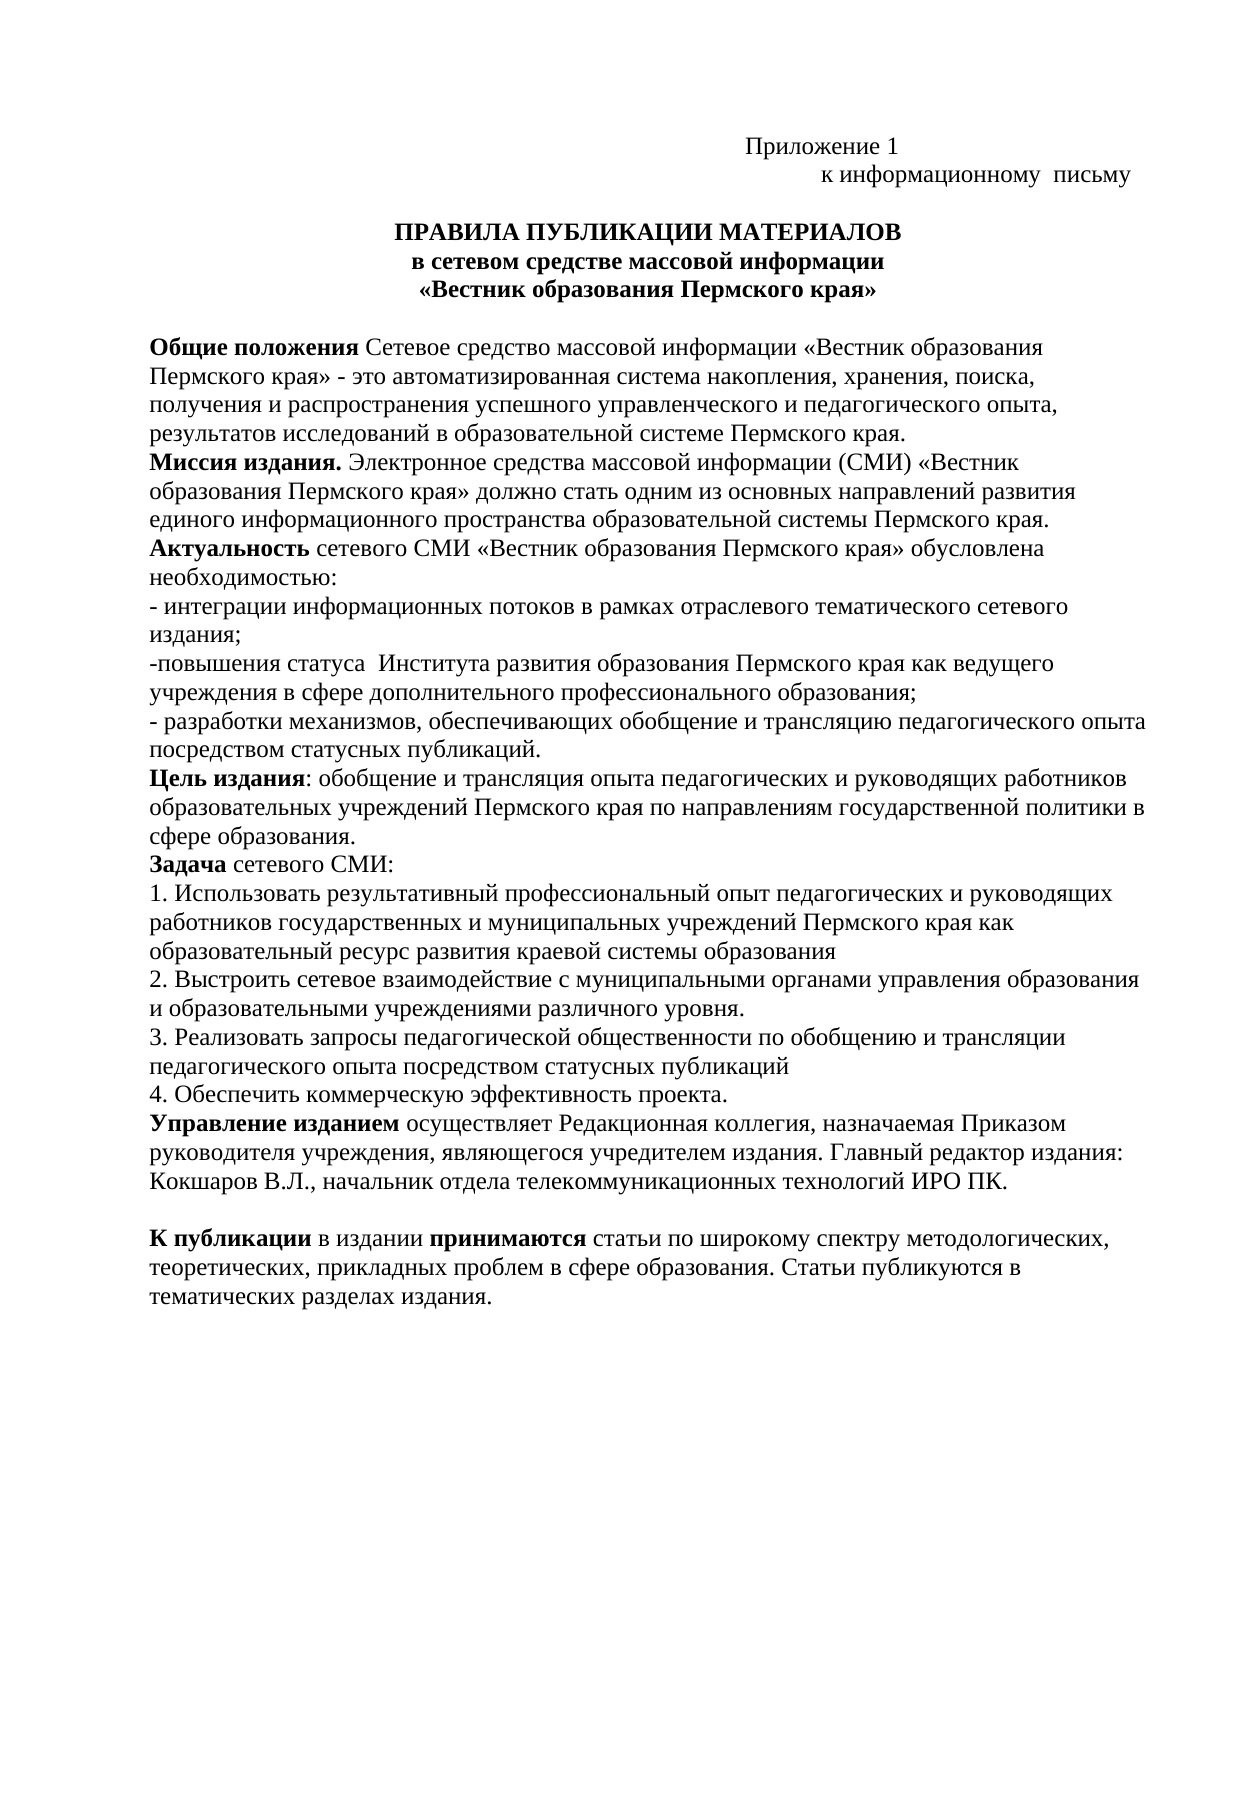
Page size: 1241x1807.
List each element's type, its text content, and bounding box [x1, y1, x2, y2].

text Задача сетевого СМИ: [149, 849, 1146, 878]
text Цель издания: обобщение и трансляция опыта педагогических и руководящих работников образовательных учреждений Пермского края по направлениям государственной политики в сфере образования. [149, 763, 1146, 849]
text «Вестник образования Пермского края» [149, 274, 1146, 303]
text Миссия издания. Электронное средства массовой информации (СМИ) «Вестник образования Пермского края» должно стать одним из основных направлений развития единого информационного пространства образовательной системы Пермского края. [149, 447, 1146, 533]
text - интеграции информационных потоков в рамках отраслевого тематического сетевого издания; [149, 591, 1146, 648]
text К публикации в издании принимаются статьи по широкому спектру методологических, теоретических, прикладных проблем в сфере образования. Статьи публикуются в тематических разделах издания. [149, 1223, 1146, 1309]
text к информационному письму [149, 159, 1146, 188]
text -повышения статуса Института развития образования Пермского края как ведущего учреждения в сфере дополнительного профессионального образования; [149, 648, 1146, 706]
text ПРАВИЛА ПУБЛИКАЦИИ МАТЕРИАЛОВ [149, 217, 1146, 246]
text Актуальность сетевого СМИ «Вестник образования Пермского края» обусловлена необходимостью: [149, 533, 1146, 591]
text Управление изданием осуществляет Редакционная коллегия, назначаемая Приказом руководителя учреждения, являющегося учредителем издания. Главный редактор издания: Кокшаров В.Л., начальник отдела телекоммуникационных технологий ИРО ПК. [149, 1108, 1146, 1194]
text 1. Использовать результативный профессиональный опыт педагогических и руководящих работников государственных и муниципальных учреждений Пермского края как образовательный ресурс развития краевой системы образования [149, 878, 1146, 964]
text в сетевом средстве массовой информации [149, 246, 1146, 274]
text Общие положения Сетевое средство массовой информации «Вестник образования Пермского края» - это автоматизированная система накопления, хранения, поиска, получения и распространения успешного управленческого и педагогического опыта, результатов исследований в образовательной системе Пермского края. [149, 332, 1146, 447]
text 4. Обеспечить коммерческую эффективность проекта. [149, 1079, 1146, 1108]
text - разработки механизмов, обеспечивающих обобщение и трансляцию педагогического опыта посредством статусных публикаций. [149, 706, 1146, 763]
text 2. Выстроить сетевое взаимодействие с муниципальными органами управления образования и образовательными учреждениями различного уровня. [149, 964, 1146, 1022]
text Приложение 1 [149, 131, 1146, 159]
text 3. Реализовать запросы педагогической общественности по обобщению и трансляции педагогического опыта посредством статусных публикаций [149, 1022, 1146, 1079]
